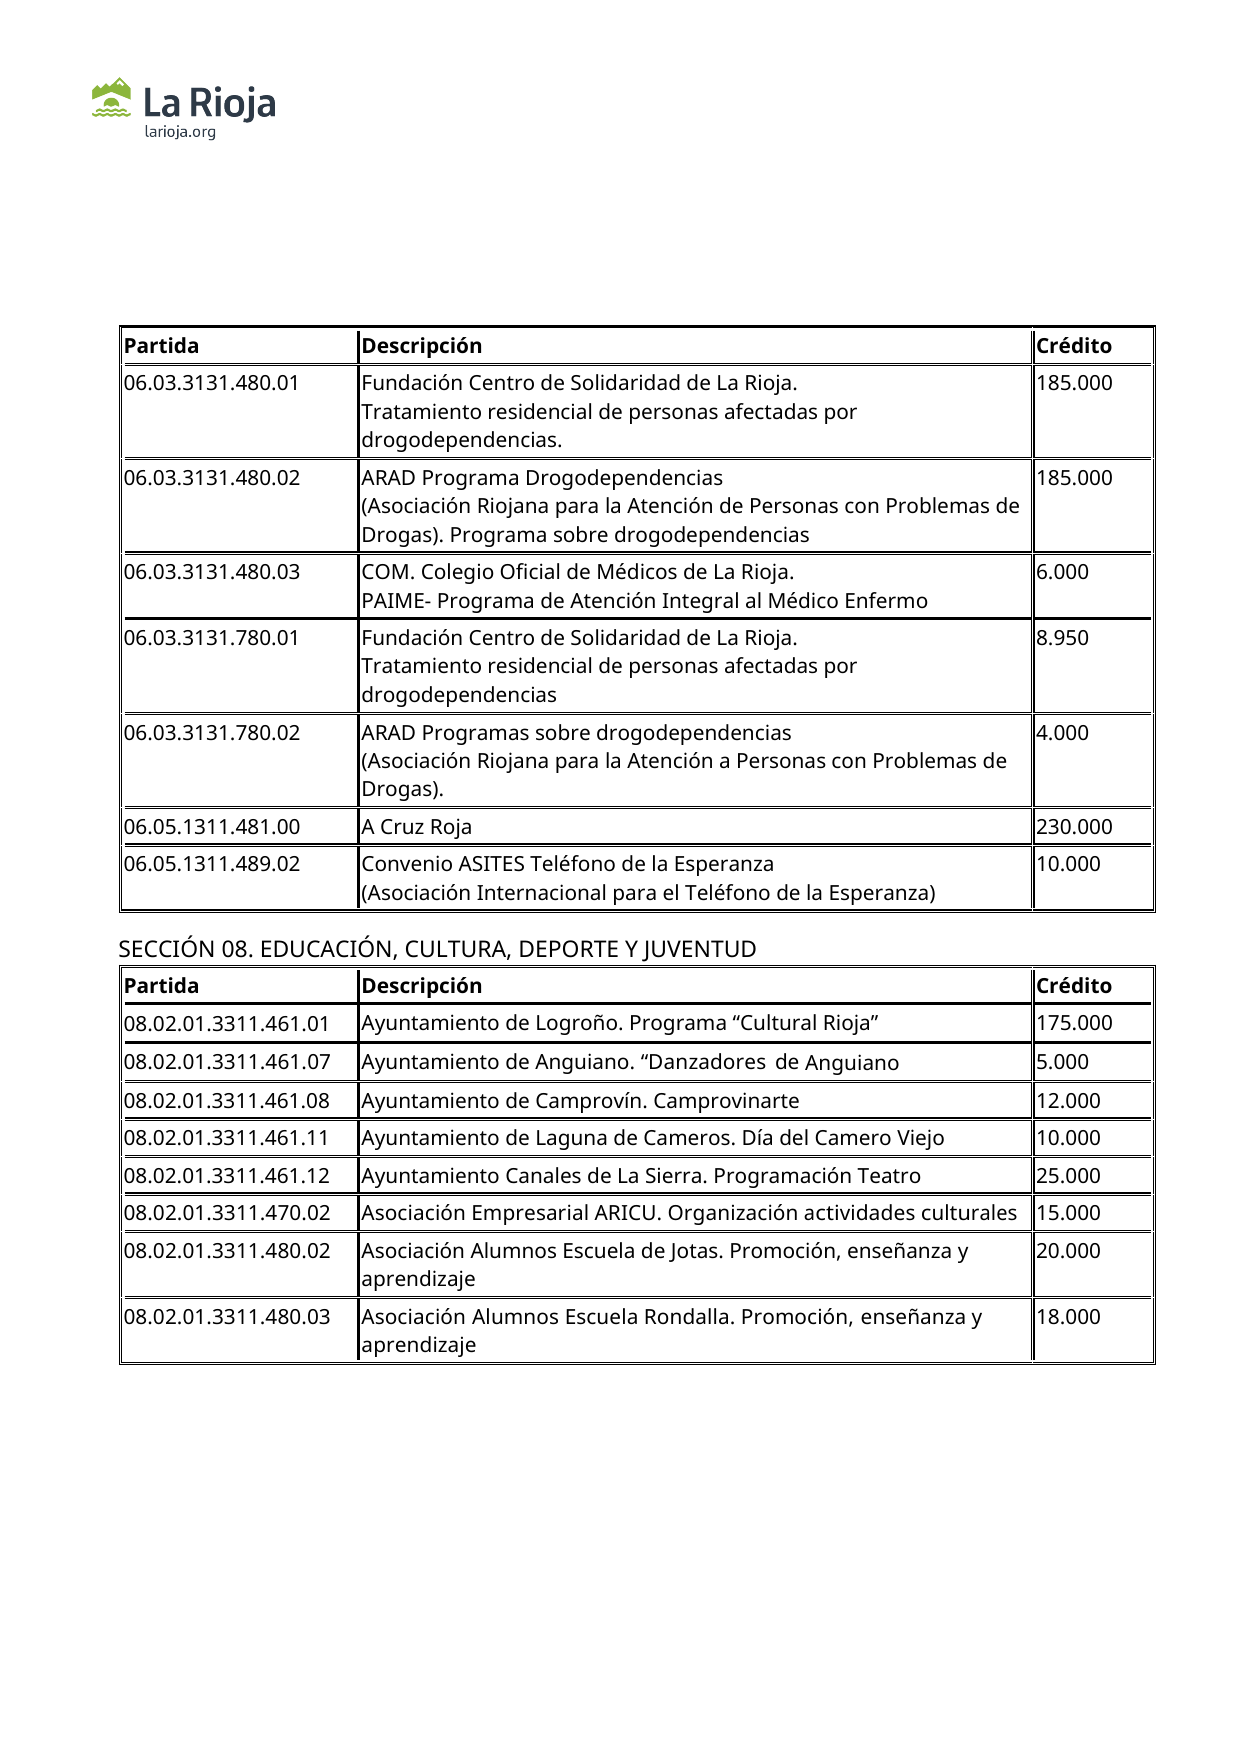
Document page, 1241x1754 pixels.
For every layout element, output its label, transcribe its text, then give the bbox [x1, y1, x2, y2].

table_cell A Cruz Roja [360, 809, 1031, 843]
table_cell 06.03.3131.780.01 [122, 617, 357, 711]
table_cell 08.02.01.3311.461.11 [122, 1117, 357, 1155]
table_cell 06.03.3131.780.02 [122, 711, 357, 806]
table_cell 08.02.01.3311.461.01 [122, 1002, 357, 1041]
table_cell 08.02.01.3311.461.07 [122, 1041, 357, 1080]
table_cell ARAD Programas sobre drogodependencias (Asociación Riojana para la Atención a Personas con Problemas de Drogas). [360, 715, 1031, 806]
table_header Partida [122, 328, 358, 362]
table_header Descripción [358, 966, 1033, 1002]
table_cell Fundación Centro de Solidaridad de La Rioja. Tratamiento residencial de personas afectadas por drogodependencias [360, 620, 1031, 711]
table_cell 185.000 [1033, 457, 1154, 551]
table_cell 12.000 [1033, 1080, 1154, 1117]
table_cell 8.950 [1035, 617, 1153, 711]
table_cell 08.02.01.3311.461.08 [120, 1080, 358, 1117]
table_cell 6.000 [1035, 551, 1153, 617]
table_cell 08.02.01.3311.470.02 [122, 1192, 357, 1230]
table_cell Asociación Alumnos Escuela Rondalla. Promoción, enseñanza y aprendizaje [358, 1296, 1033, 1362]
table_cell 20.000 [1033, 1230, 1154, 1296]
table_cell 15.000 [1035, 1192, 1153, 1230]
table_cell 175.000 [1035, 1002, 1153, 1041]
table_cell 18.000 [1033, 1296, 1154, 1362]
table_cell Asociación Empresarial ARICU. Organización actividades culturales [360, 1196, 1031, 1230]
table_cell 06.03.3131.480.03 [122, 551, 357, 617]
table_cell 08.02.01.3311.461.12 [120, 1155, 358, 1192]
table_cell 230.000 [1033, 806, 1154, 843]
table_cell Ayuntamiento de Logroño. Programa “Cultural Rioja” [360, 1005, 1031, 1041]
table_cell Fundación Centro de Solidaridad de La Rioja. Tratamiento residencial de personas afectadas por drogodependencias. [360, 366, 1031, 457]
picture [0, 0, 1241, 236]
table_cell 4.000 [1035, 711, 1153, 806]
table_header Crédito [1033, 968, 1153, 1002]
table_cell ARAD Programa Drogodependencias (Asociación Riojana para la Atención de Personas con Problemas de Drogas). Programa sobre drogodependencias [360, 460, 1031, 551]
table_header Descripción [358, 327, 1033, 362]
table_cell Ayuntamiento de Laguna de Cameros. Día del Camero Viejo [360, 1121, 1031, 1155]
table_cell 25.000 [1033, 1155, 1154, 1192]
table_cell Ayuntamiento Canales de La Sierra. Programación Teatro [360, 1158, 1031, 1192]
table_header Crédito [1033, 328, 1153, 362]
table_cell Asociación Alumnos Escuela de Jotas. Promoción, enseñanza y aprendizaje [360, 1233, 1031, 1296]
table_cell 185.000 [1035, 363, 1153, 457]
table_cell 06.05.1311.489.02 [122, 843, 358, 909]
table_cell 08.02.01.3311.480.02 [120, 1230, 358, 1296]
table_cell 06.03.3131.480.01 [122, 363, 357, 457]
table_cell Ayuntamiento de Anguiano. “Danzadores de Anguiano [360, 1044, 1031, 1080]
table_header Partida [122, 968, 358, 1002]
table_cell Convenio ASITES Teléfono de la Esperanza (Asociación Internacional para el Teléfono de la Esperanza) [358, 843, 1033, 909]
table_cell 06.05.1311.481.00 [120, 806, 358, 843]
subtitle SECCIÓN 08. EDUCACIÓN, CULTURA, DEPORTE Y JUVENTUD [118, 933, 1122, 964]
table_cell 5.000 [1035, 1041, 1153, 1080]
table_cell COM. Colegio Oficial de Médicos de La Rioja. PAIME- Programa de Atención Integral al Médico Enfermo [360, 555, 1031, 617]
table_cell 08.02.01.3311.480.03 [120, 1296, 358, 1362]
table_cell 10.000 [1033, 843, 1153, 909]
table_cell Ayuntamiento de Camprovín. Camprovinarte [360, 1083, 1031, 1117]
table_cell 06.03.3131.480.02 [120, 457, 358, 551]
table_cell 10.000 [1035, 1117, 1153, 1155]
